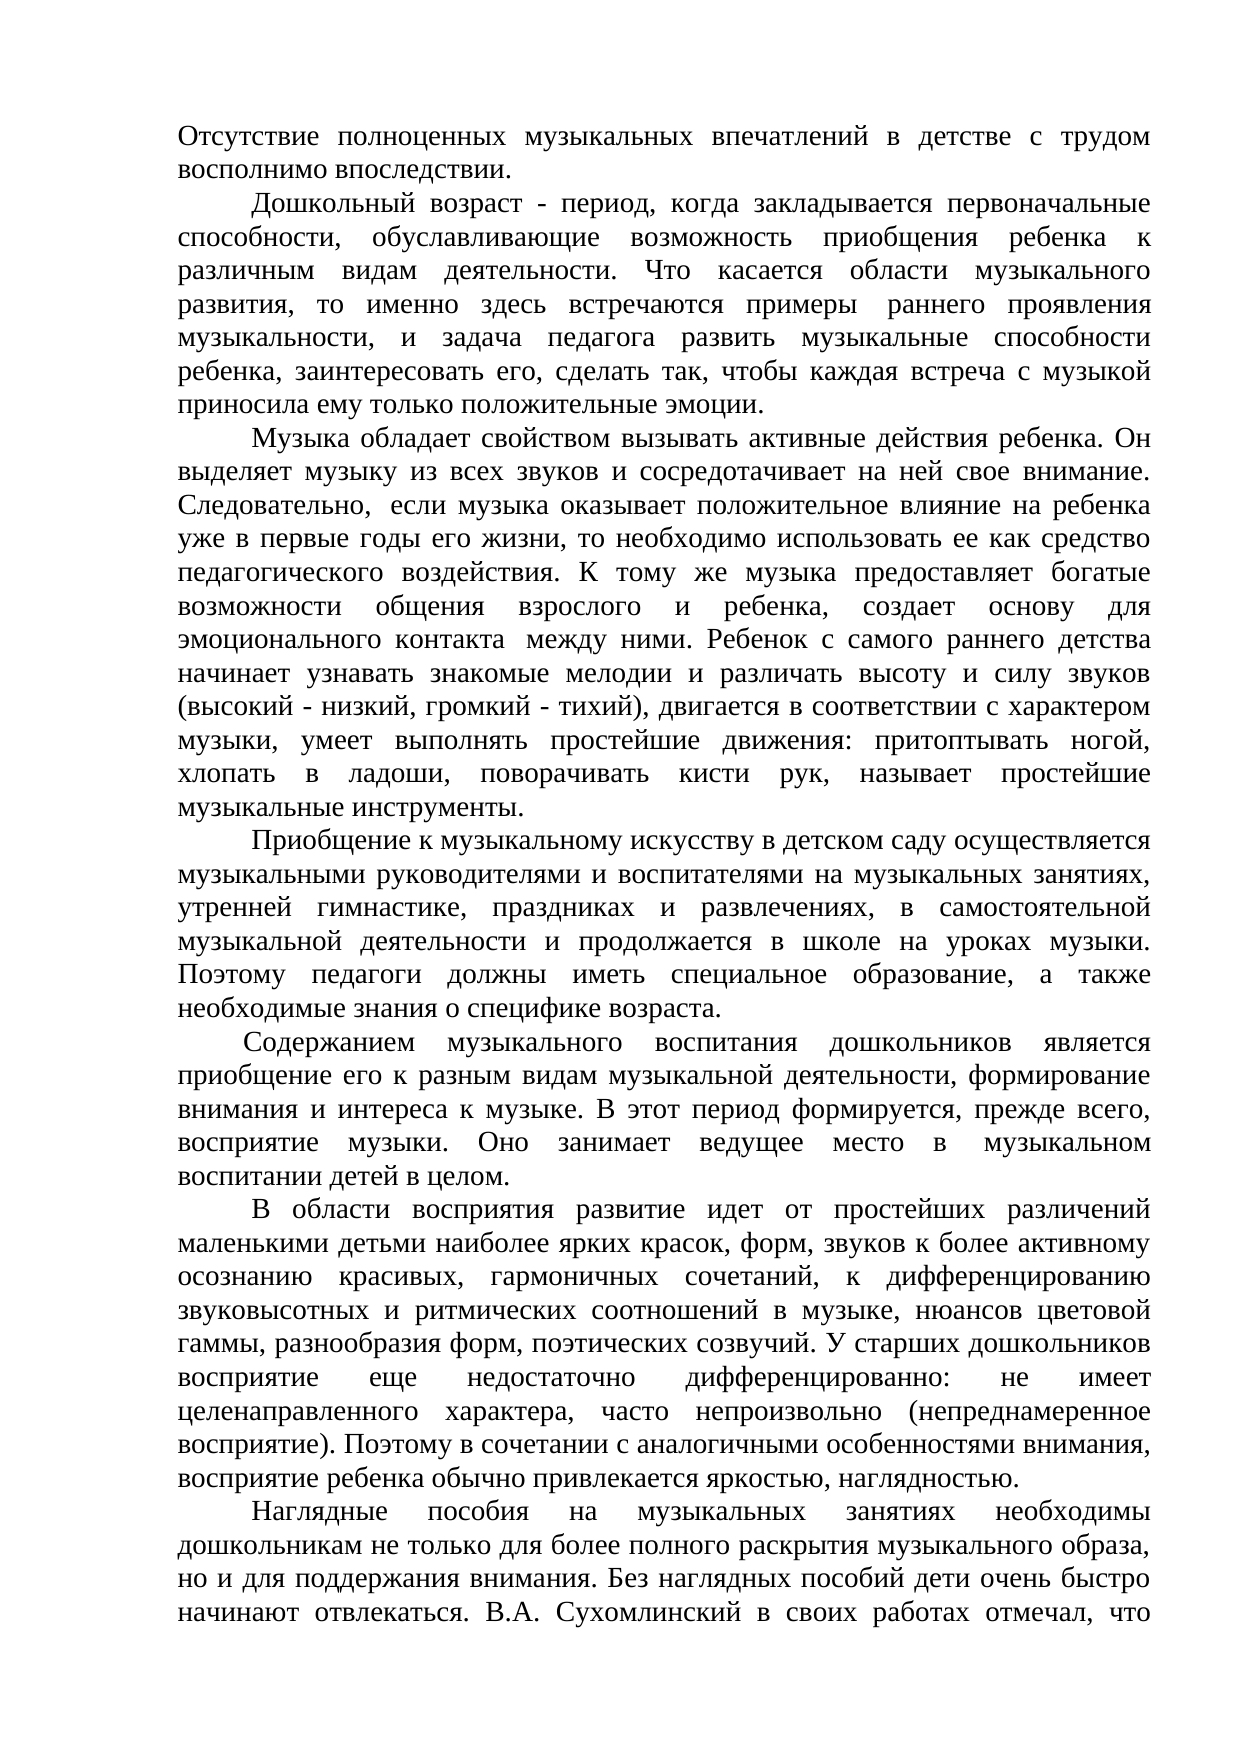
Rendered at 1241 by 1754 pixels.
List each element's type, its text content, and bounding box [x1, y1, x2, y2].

text Музыка обладает свойством вызывать активные действия ребенка. Он выделяет музыку из всех звуков и сосредотачивает на ней свое внимание. Следовательно, если музыка оказывает положительное влияние на ребенка уже в первые годы его жизни, то необходимо использовать ее как средство педагогического воздействия. К тому же музыка предоставляет богатые возможности общения взрослого и ребенка, создает основу для эмоционального контакта между ними. Ребенок с самого раннего детства начинает узнавать знакомые мелодии и различать высоту и силу звуков (высокий - низкий, громкий - тихий), двигается в соответствии с характером музыки, умеет выполнять простейшие движения: притоптывать ногой, хлопать в ладоши, поворачивать кисти рук, называет простейшие музыкальные инструменты. [177, 420, 1152, 822]
text Содержанием музыкального воспитания дошкольников является приобщение его к разным видам музыкальной деятельности, формирование внимания и интереса к музыке. В этот период формируется, прежде всего, восприятие музыки. Оно занимает ведущее место в музыкальном воспитании детей в целом. [177, 1024, 1152, 1191]
text Приобщение к музыкальному искусству в детском саду осуществляется музыкальными руководителями и воспитателями на музыкальных занятиях, утренней гимнастике, праздниках и развлечениях, в самостоятельной музыкальной деятельности и продолжается в школе на уроках музыки. Поэтому педагоги должны иметь специальное образование, а также необходимые знания о специфике возраста. [177, 822, 1152, 1024]
text Дошкольный возраст - период, когда закладывается первоначальные способности, обуславливающие возможность приобщения ребенка к различным видам деятельности. Что касается области музыкального развития, то именно здесь встречаются примеры раннего проявления музыкальности, и задача педагога развить музыкальные способности ребенка, заинтересовать его, сделать так, чтобы каждая встреча с музыкой приносила ему только положительные эмоции. [177, 185, 1152, 420]
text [177, 118, 1152, 185]
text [177, 1493, 1152, 1627]
text В области восприятия развитие идет от простейших различений маленькими детьми наиболее ярких красок, форм, звуков к более активному осознанию красивых, гармоничных сочетаний, к дифференцированию звуковысотных и ритмических соотношений в музыке, нюансов цветовой гаммы, разнообразия форм, поэтических созвучий. У старших дошкольников восприятие еще недостаточно дифференцированно: не имеет целенаправленного характера, часто непроизвольно (непреднамеренное восприятие). Поэтому в сочетании с аналогичными особенностями внимания, восприятие ребенка обычно привлекается яркостью, наглядностью. [177, 1191, 1152, 1493]
